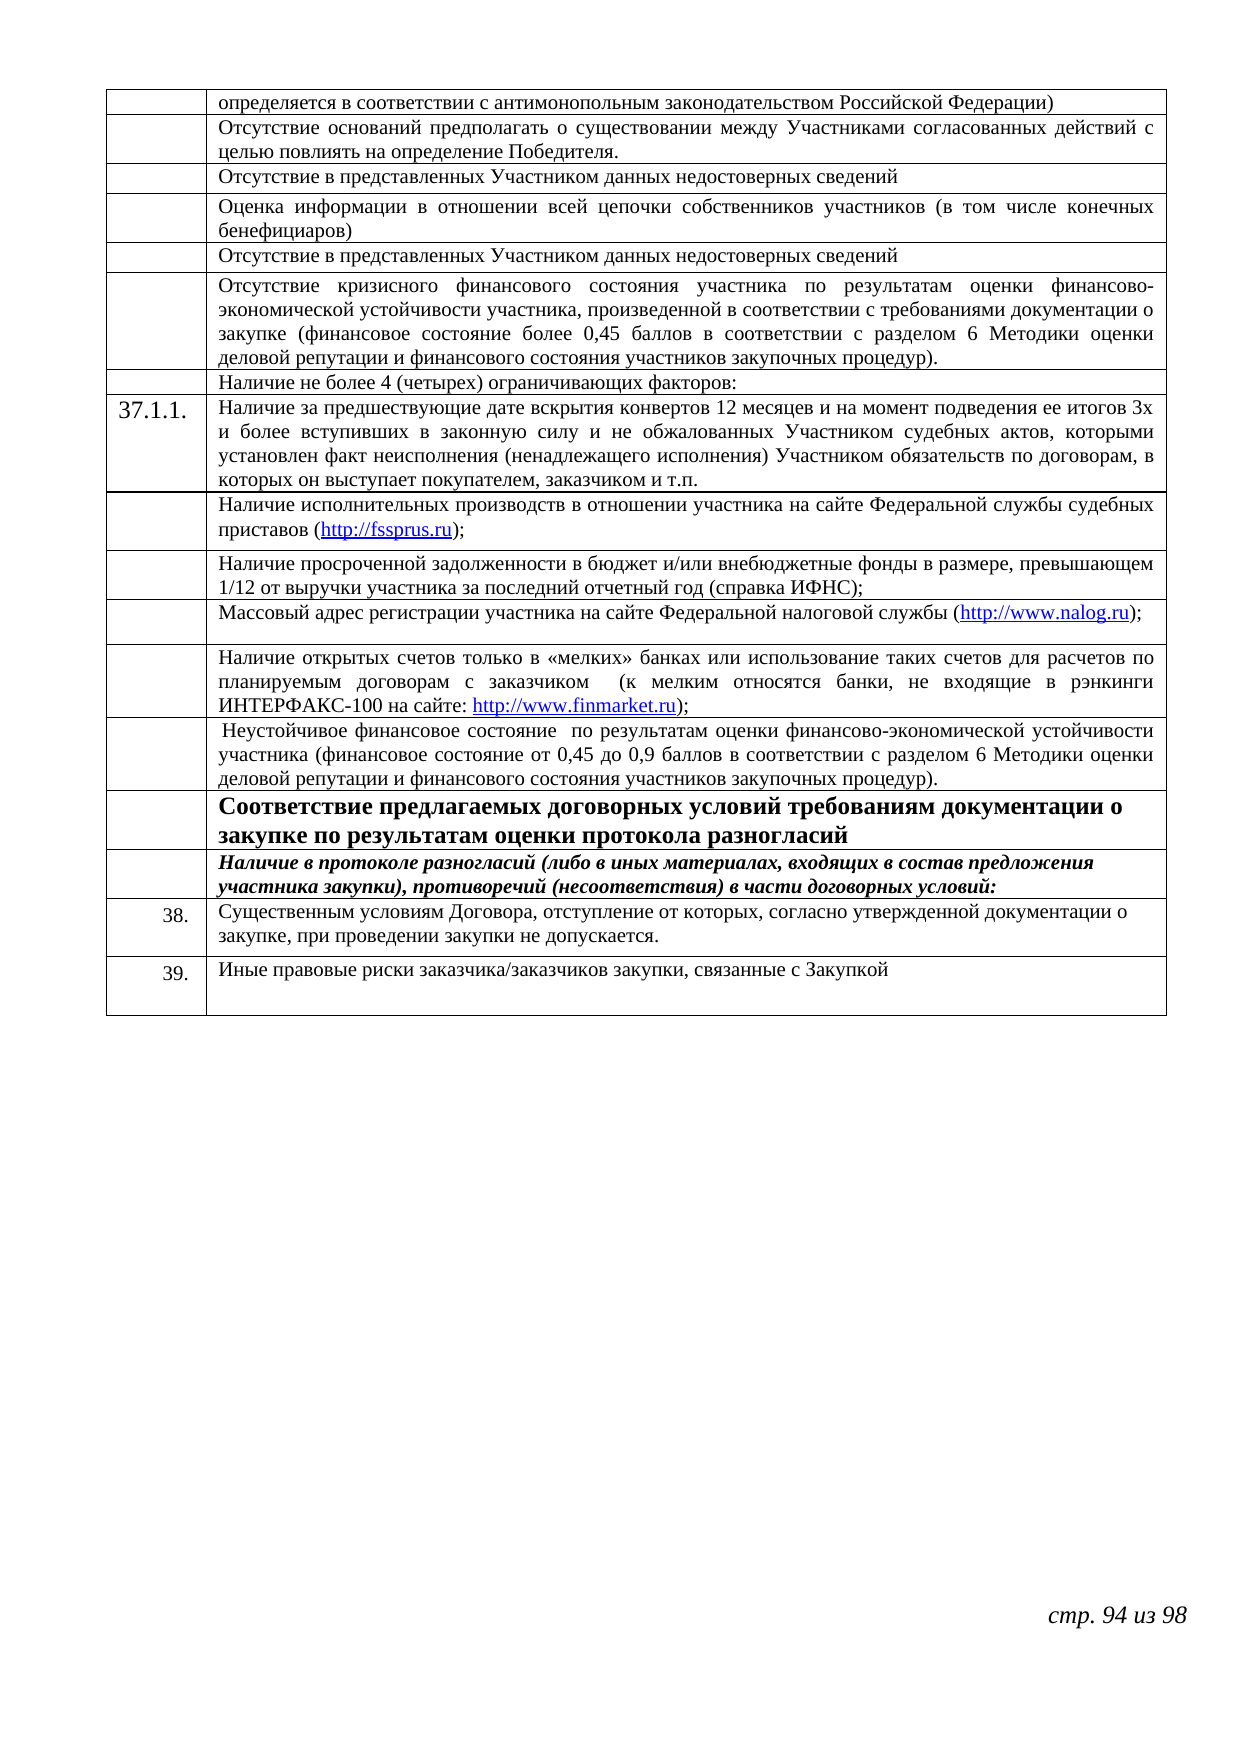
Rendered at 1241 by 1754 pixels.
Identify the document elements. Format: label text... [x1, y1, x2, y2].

table_cell Существенным условиям Договора, отступление от которых, согласно утвержденной документации о закупке, при проведении закупки не допускается. [207, 899, 1166, 956]
table_cell [107, 90, 206, 114]
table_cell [207, 90, 1166, 114]
table_cell Наличие не более 4 (четырех) ограничивающих факторов: [207, 370, 1166, 394]
table_cell Отсутствие в представленных Участником данных недостоверных сведений [207, 164, 1166, 193]
table_cell [107, 850, 206, 898]
table_cell Наличие за предшествующие дате вскрытия конвертов 12 месяцев и на момент подведения ее итогов 3х и более вступивших в законную силу и не обжалованных Участником судебных актов, которыми установлен факт неисполнения (ненадлежащего исполнения) Участником обязательств по договорам, в которых он выступает покупателем, заказчиком и т.п. [207, 395, 1166, 491]
table_cell Оценка информации в отношении всей цепочки собственников участников (в том числе конечных бенефициаров) [207, 194, 1166, 242]
table_cell [107, 194, 206, 242]
table_cell Соответствие предлагаемых договорных условий требованиям документации о закупке по результатам оценки протокола разногласий [207, 791, 1166, 848]
table_cell [107, 115, 206, 163]
table_cell Массовый адрес регистрации участника на сайте Федеральной налоговой службы (http://www.nalog.ru); [207, 600, 1166, 643]
table_cell [107, 718, 206, 790]
table_cell [107, 395, 206, 491]
table_cell Наличие открытых счетов только в «мелких» банках или использование таких счетов для расчетов по планируемым договорам с заказчиком (к мелким относятся банки, не входящие в рэнкинги ИНТЕРФАКС-100 на сайте: http://www.finmarket.ru); [207, 645, 1166, 717]
table_cell Неустойчивое финансовое состояние по результатам оценки финансово-экономической устойчивости участника (финансовое состояние от 0,45 до 0,9 баллов в соответствии с разделом 6 Методики оценки деловой репутации и финансового состояния участников закупочных процедур). [207, 718, 1166, 790]
table_cell Наличие исполнительных производств в отношении участника на сайте Федеральной службы судебных приставов (http://fssprus.ru); [207, 493, 1166, 550]
table_cell Отсутствие кризисного финансового состояния участника по результатам оценки финансово-экономической устойчивости участника, произведенной в соответствии с требованиями документации о закупке (финансовое состояние более 0,45 баллов в соответствии с разделом 6 Методики оценки деловой репутации и финансового состояния участников закупочных процедур). [207, 273, 1166, 369]
table_cell [107, 551, 206, 599]
table_cell Иные правовые риски заказчика/заказчиков закупки, связанные с Закупкой [207, 957, 1166, 1015]
table_cell [107, 493, 206, 550]
table_cell [107, 899, 206, 956]
table_cell [107, 957, 206, 1015]
table_cell [107, 645, 206, 717]
table_cell [107, 273, 206, 369]
table_cell Отсутствие в представленных Участником данных недостоверных сведений [207, 243, 1166, 272]
table_cell Наличие просроченной задолженности в бюджет и/или внебюджетные фонды в размере, превышающем 1/12 от выручки участника за последний отчетный год (справка ИФНС); [207, 551, 1166, 599]
table_cell [107, 243, 206, 272]
table_cell [107, 600, 206, 643]
table_cell [107, 370, 206, 394]
table_cell Отсутствие оснований предполагать о существовании между Участниками согласованных действий с целью повлиять на определение Победителя. [207, 115, 1166, 163]
table_cell Наличие в протоколе разногласий (либо в иных материалах, входящих в состав предложения участника закупки), противоречий (несоответствия) в части договорных условий: [207, 850, 1166, 898]
table_cell [107, 164, 206, 193]
table_cell [107, 791, 206, 848]
